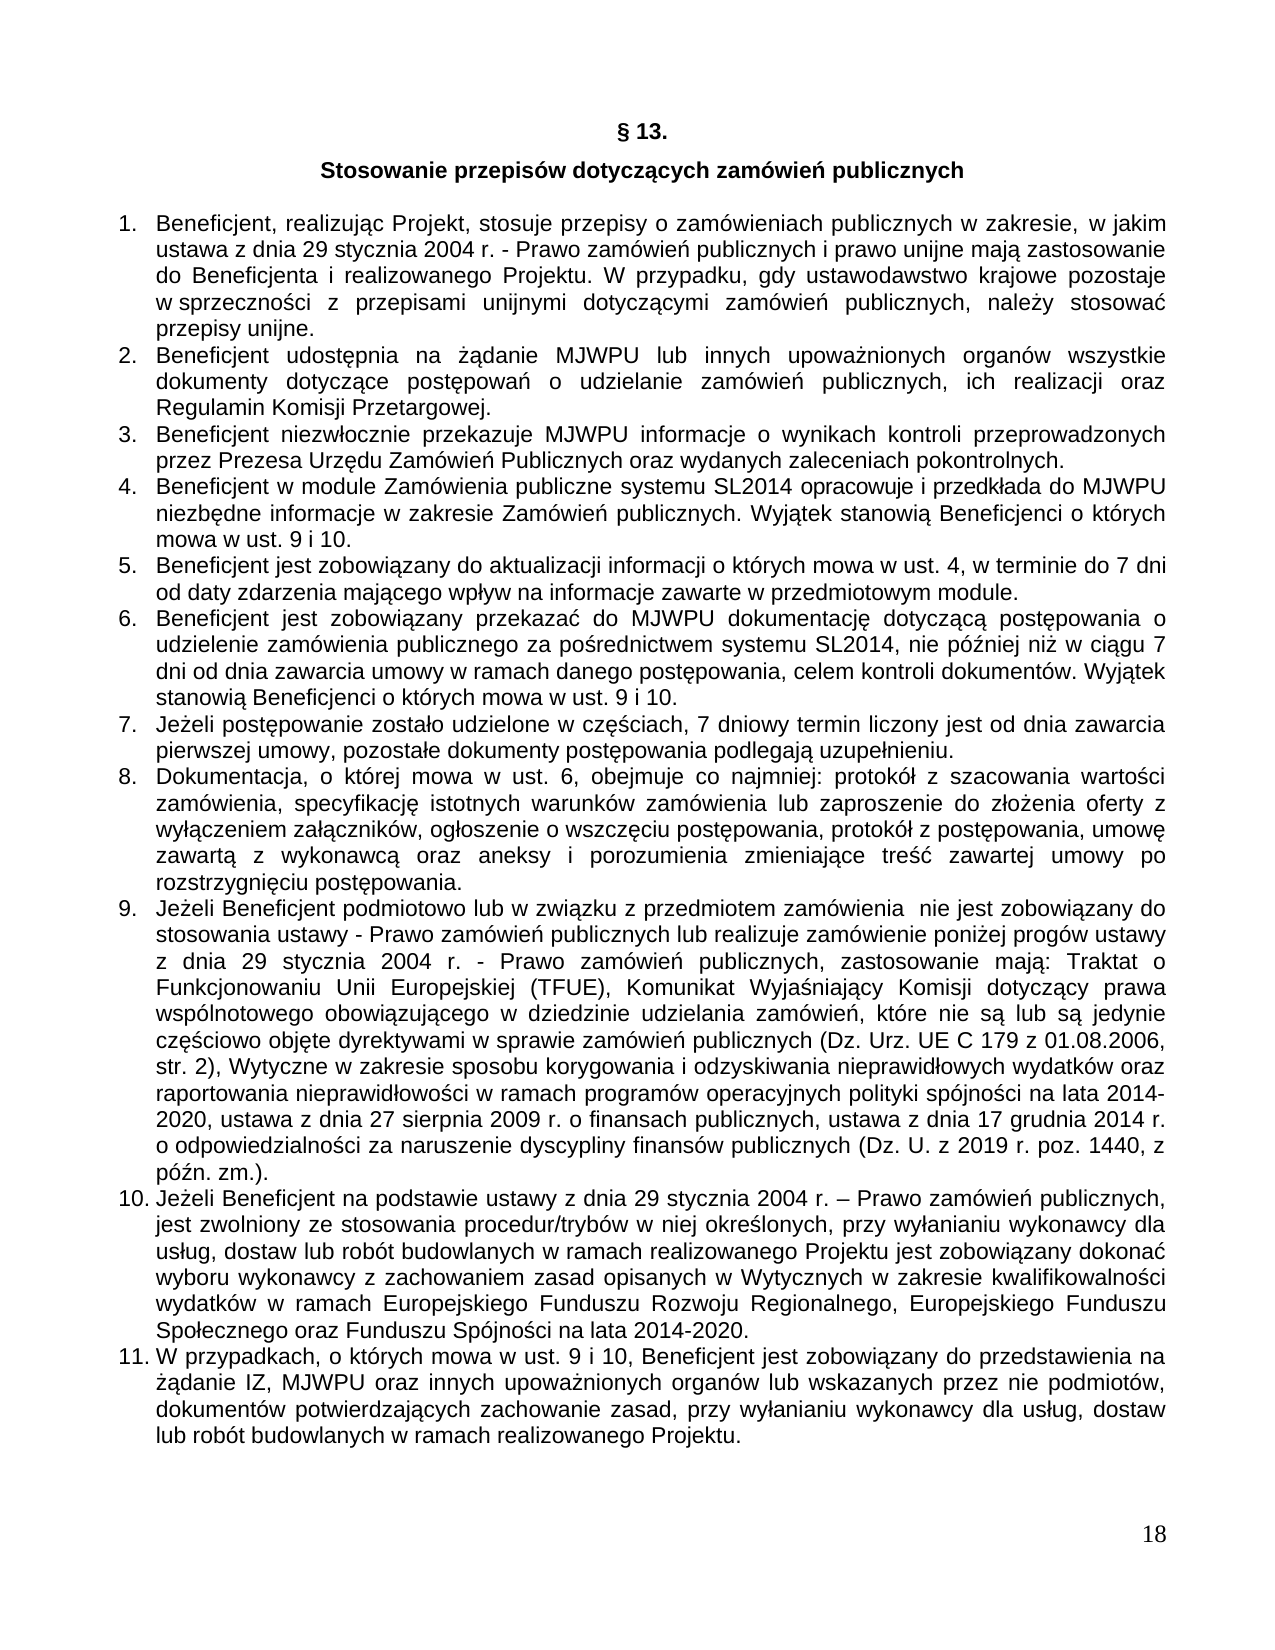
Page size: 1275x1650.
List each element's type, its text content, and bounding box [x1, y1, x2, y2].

list Beneficjent, realizując Projekt, stosuje przepisy o zamówieniach publicznych w zakresie, w jakim ustawa z dnia 29 stycznia 2004 r. - Prawo zamówień publicznych i prawo unijne mają zastosowanie do Beneficjenta i realizowanego Projektu. W przypadku, gdy ustawodawstwo krajowe pozostaje w sprzeczności z przepisami unijnymi dotyczącymi zamówień publicznych, należy stosować przepisy unijne. [118, 210, 1167, 342]
subtitle Stosowanie przepisów dotyczących zamówień publicznych [118, 157, 1167, 183]
list Beneficjent jest zobowiązany przekazać do MJWPU dokumentację dotyczącą postępowania o udzielenie zamówienia publicznego za pośrednictwem systemu SL2014, nie później niż w ciągu 7 dni od dnia zawarcia umowy w ramach danego postępowania, celem kontroli dokumentów. Wyjątek stanowią Beneficjenci o których mowa w ust. 9 i 10. [118, 605, 1167, 711]
list Jeżeli Beneficjent podmiotowo lub w związku z przedmiotem zamówienia nie jest zobowiązany do stosowania ustawy - Prawo zamówień publicznych lub realizuje zamówienie poniżej progów ustawy z dnia 29 stycznia 2004 r. - Prawo zamówień publicznych, zastosowanie mają: Traktat o Funkcjonowaniu Unii Europejskiej (TFUE), Komunikat Wyjaśniający Komisji dotyczący prawa wspólnotowego obowiązującego w dziedzinie udzielania zamówień, które nie są lub są jedynie częściowo objęte dyrektywami w sprawie zamówień publicznych (Dz. Urz. UE C 179 z 01.08.2006, str. 2), Wytyczne w zakresie sposobu korygowania i odzyskiwania nieprawidłowych wydatków oraz raportowania nieprawidłowości w ramach programów operacyjnych polityki spójności na lata 2014-2020, ustawa z dnia 27 sierpnia 2009 r. o finansach publicznych, ustawa z dnia 17 grudnia 2014 r. o odpowiedzialności za naruszenie dyscypliny finansów publicznych (Dz. U. z 2019 r. poz. 1440, z późn. zm.). [118, 895, 1167, 1185]
list Dokumentacja, o której mowa w ust. 6, obejmuje co najmniej: protokół z szacowania wartości zamówienia, specyfikację istotnych warunków zamówienia lub zaproszenie do złożenia oferty z wyłączeniem załączników, ogłoszenie o wszczęciu postępowania, protokół z postępowania, umowę zawartą z wykonawcą oraz aneksy i porozumienia zmieniające treść zawartej umowy po rozstrzygnięciu postępowania. [118, 763, 1167, 895]
list W przypadkach, o których mowa w ust. 9 i 10, Beneficjent jest zobowiązany do przedstawienia na żądanie IZ, MJWPU oraz innych upoważnionych organów lub wskazanych przez nie podmiotów, dokumentów potwierdzających zachowanie zasad, przy wyłanianiu wykonawcy dla usług, dostaw lub robót budowlanych w ramach realizowanego Projektu. [118, 1343, 1167, 1448]
list Jeżeli Beneficjent na podstawie ustawy z dnia 29 stycznia 2004 r. – Prawo zamówień publicznych, jest zwolniony ze stosowania procedur/trybów w niej określonych, przy wyłanianiu wykonawcy dla usług, dostaw lub robót budowlanych w ramach realizowanego Projektu jest zobowiązany dokonać wyboru wykonawcy z zachowaniem zasad opisanych w Wytycznych w zakresie kwalifikowalności wydatków w ramach Europejskiego Funduszu Rozwoju Regionalnego, Europejskiego Funduszu Społecznego oraz Funduszu Spójności na lata 2014-2020. [118, 1185, 1167, 1343]
subtitle § 13. [118, 118, 1167, 144]
list Beneficjent udostępnia na żądanie MJWPU lub innych upoważnionych organów wszystkie dokumenty dotyczące postępowań o udzielanie zamówień publicznych, ich realizacji oraz Regulamin Komisji Przetargowej. [118, 342, 1167, 421]
list Beneficjent niezwłocznie przekazuje MJWPU informacje o wynikach kontroli przeprowadzonych przez Prezesa Urzędu Zamówień Publicznych oraz wydanych zaleceniach pokontrolnych. [118, 421, 1167, 473]
list Beneficjent jest zobowiązany do aktualizacji informacji o których mowa w ust. 4, w terminie do 7 dni od daty zdarzenia mającego wpływ na informacje zawarte w przedmiotowym module. [118, 552, 1167, 605]
list Beneficjent w module Zamówienia publiczne systemu SL2014 opracowuje i przedkłada do MJWPU niezbędne informacje w zakresie Zamówień publicznych. Wyjątek stanowią Beneficjenci o których mowa w ust. 9 i 10. [118, 473, 1167, 552]
list Jeżeli postępowanie zostało udzielone w częściach, 7 dniowy termin liczony jest od dnia zawarcia pierwszej umowy, pozostałe dokumenty postępowania podlegają uzupełnieniu. [118, 711, 1167, 763]
